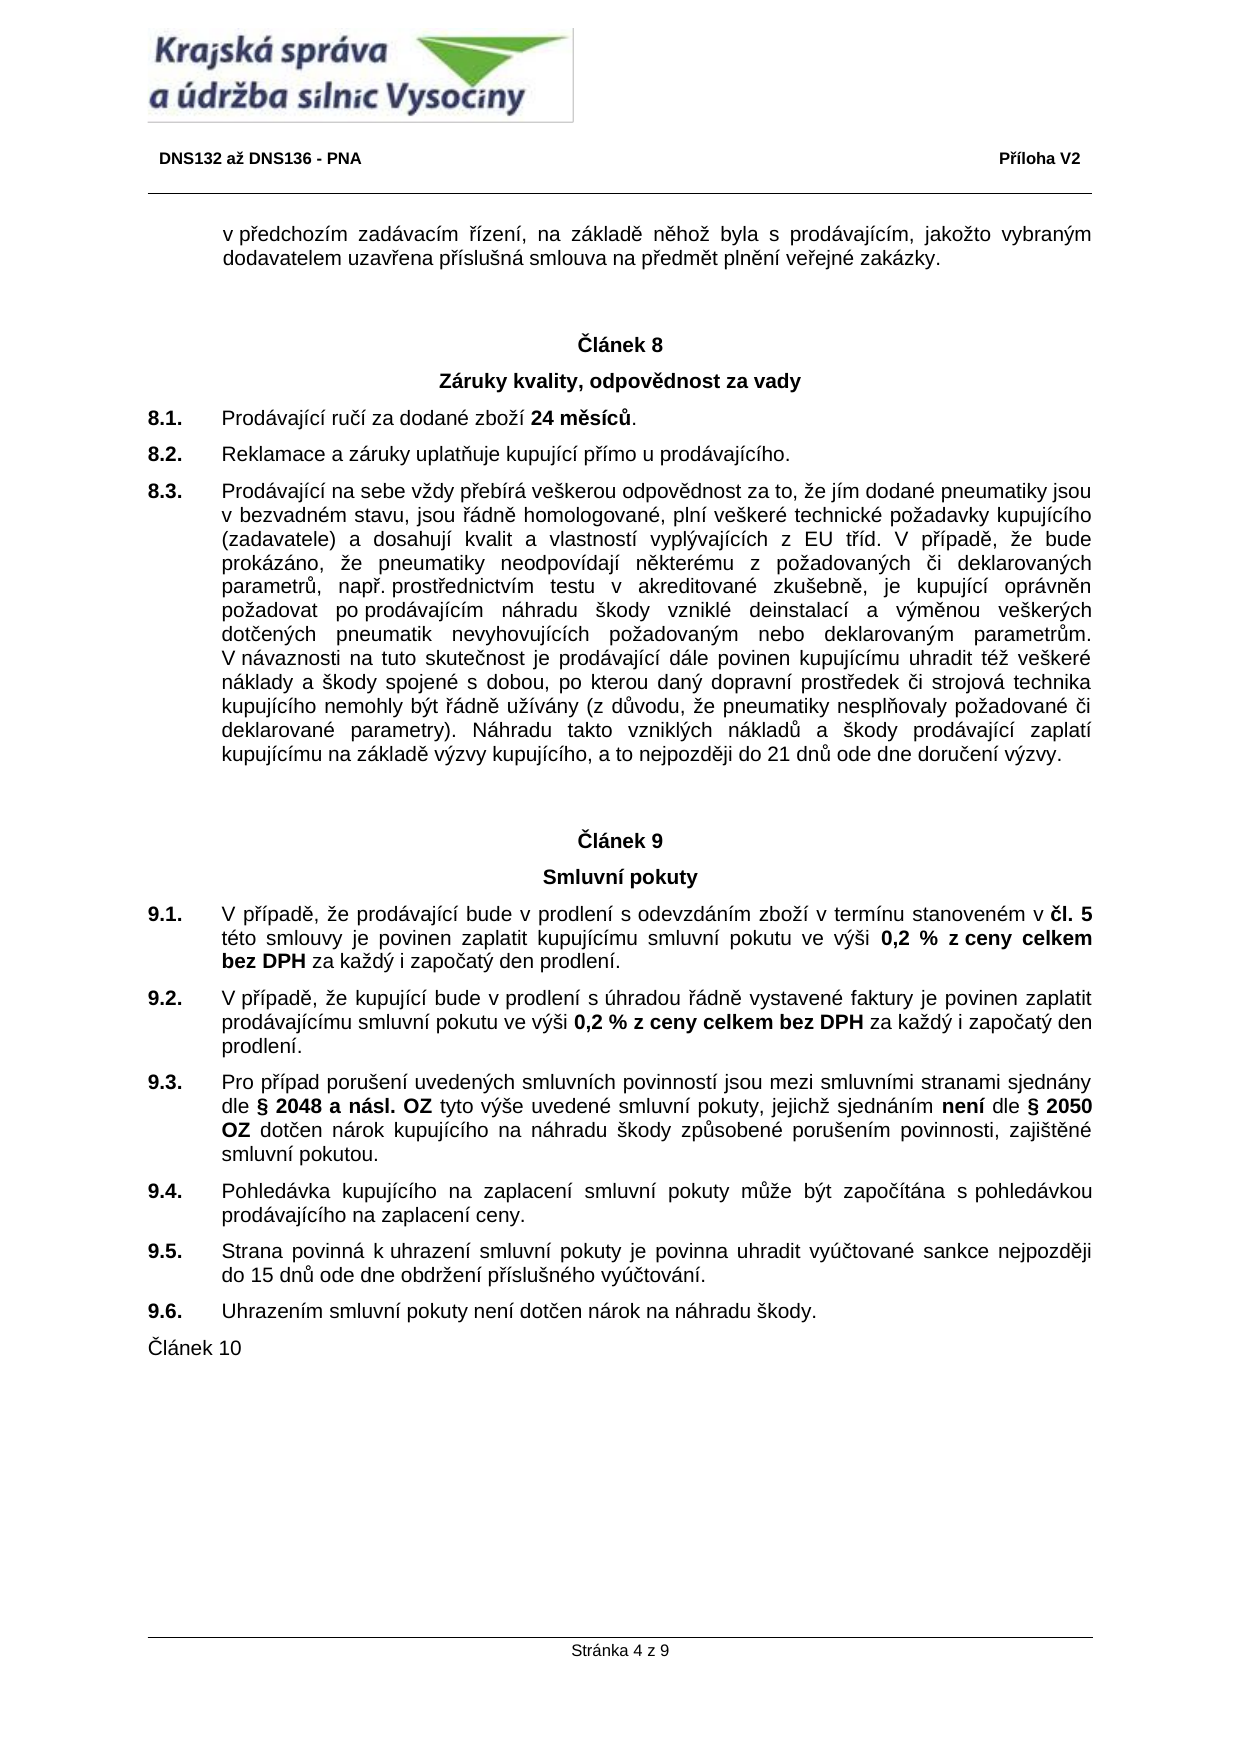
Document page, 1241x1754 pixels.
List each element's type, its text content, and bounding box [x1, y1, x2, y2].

list Pro případ porušení uvedených smluvních povinností jsou mezi smluvními stranami sjednány dle § 2048 a násl. OZ tyto výše uvedené smluvní pokuty, jejichž sjednáním není dle § 2050 OZ dotčen nárok kupujícího na náhradu škody způsobené porušením povinnosti, zajištěné smluvní pokutou. [148, 1070, 1093, 1166]
text Smluvní pokuty [148, 865, 1093, 889]
picture [147, 28, 574, 124]
text Článek 8 [148, 333, 1093, 357]
text Záruky kvality, odpovědnost za vady [148, 369, 1093, 393]
list Pohledávka kupujícího na zaplacení smluvní pokuty může být započítána s pohledávkou prodávajícího na zaplacení ceny. [148, 1178, 1093, 1226]
text Článek 9 [148, 828, 1093, 852]
list Prodávající na sebe vždy přebírá veškerou odpovědnost za to, že jím dodané pneumatiky jsou v bezvadném stavu, jsou řádně homologované, plní veškeré technické požadavky kupujícího (zadavatele) a dosahují kvalit a vlastností vyplývajících z EU tříd. V případě, že bude prokázáno, že pneumatiky neodpovídají některému z požadovaných či deklarovaných parametrů, např. prostřednictvím testu v akreditované zkušebně, je kupující oprávněn požadovat po prodávajícím náhradu škody vzniklé deinstalací a výměnou veškerých dotčených pneumatik nevyhovujících požadovaným nebo deklarovaným parametrům. V návaznosti na tuto skutečnost je prodávající dále povinen kupujícímu uhradit též veškeré náklady a škody spojené s dobou, po kterou daný dopravní prostředek či strojová technika kupujícího nemohly být řádně užívány (z důvodu, že pneumatiky nesplňovaly požadované či deklarované parametry). Náhradu takto vzniklých nákladů a škody prodávající zaplatí kupujícímu na základě výzvy kupujícího, a to nejpozději do 21 dnů ode dne doručení výzvy. [148, 478, 1093, 766]
list Strana povinná k uhrazení smluvní pokuty je povinna uhradit vyúčtované sankce nejpozději do 15 dnů ode dne obdržení příslušného vyúčtování. [148, 1239, 1093, 1287]
list V případě, že kupující bude v prodlení s úhradou řádně vystavené faktury je povinen zaplatit prodávajícímu smluvní pokutu ve výši 0,2 % z ceny celkem bez DPH za každý i započatý den prodlení. [148, 986, 1093, 1058]
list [148, 222, 1093, 270]
list Uhrazením smluvní pokuty není dotčen nárok na náhradu škody. [148, 1299, 1093, 1323]
list Reklamace a záruky uplatňuje kupující přímo u prodávajícího. [148, 442, 1093, 466]
list V případě, že prodávající bude v prodlení s odevzdáním zboží v termínu stanoveném v čl. 5 této smlouvy je povinen zaplatit kupujícímu smluvní pokutu ve výši 0,2 % z ceny celkem bez DPH za každý i započatý den prodlení. [148, 901, 1093, 973]
list Prodávající ručí za dodané zboží 24 měsíců. [148, 406, 1093, 429]
